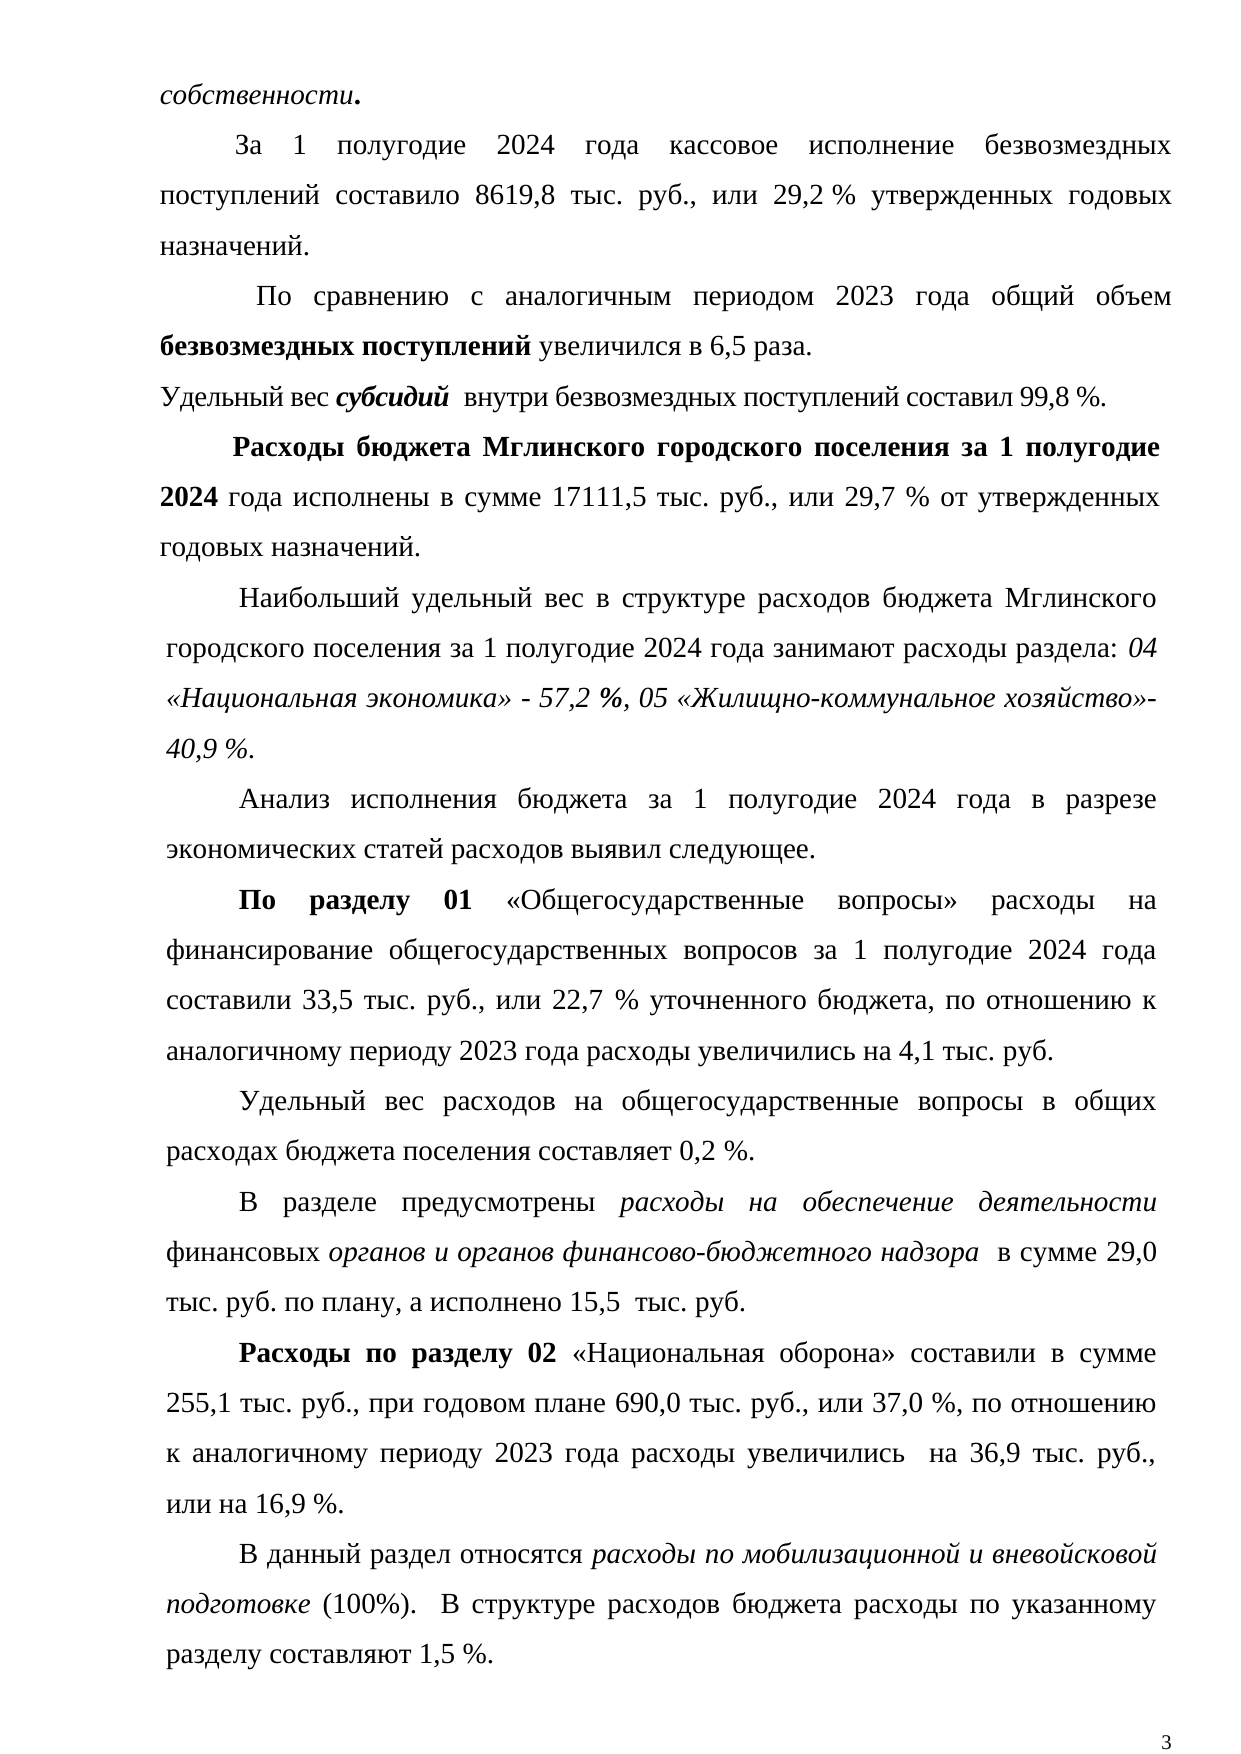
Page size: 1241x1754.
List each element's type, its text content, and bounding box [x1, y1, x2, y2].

text По разделу 01 «Общегосударственные вопросы» расходы на финансирование общегосударственных вопросов за 1 полугодие 2024 года составили 33,5 тыс. руб., или 22,7 % уточненного бюджета, по отношению к аналогичному периоду 2023 года расходы увеличились на 4,1 тыс. руб. [166, 882, 1157, 1066]
text По сравнению с аналогичным периодом 2023 года общий объем безвозмездных поступлений увеличился в 6,5 раза. [159, 278, 1172, 362]
text Наибольший удельный вес в структуре расходов бюджета Мглинского городского поселения за 1 полугодие 2024 года занимают расходы раздела: 04 «Национальная экономика» - 57,2 %, 05 «Жилищно-коммунальное хозяйство»- 40,9 %. [166, 580, 1157, 764]
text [159, 77, 1172, 110]
text Удельный вес субсидий внутри безвозмездных поступлений составил 99,8 %. [159, 379, 1164, 412]
text Расходы по разделу 02 «Национальная оборона» составили в сумме 255,1 тыс. руб., при годовом плане 690,0 тыс. руб., или 37,0 %, по отношению к аналогичному периоду 2023 года расходы увеличились на 36,9 тыс. руб., или на 16,9 %. [166, 1335, 1157, 1519]
text Анализ исполнения бюджета за 1 полугодие 2024 года в разрезе экономических статей расходов выявил следующее. [166, 781, 1157, 865]
text Удельный вес расходов на общегосударственные вопросы в общих расходах бюджета поселения составляет 0,2 %. [166, 1083, 1157, 1167]
text За 1 полугодие 2024 года кассовое исполнение безвозмездных поступлений составило 8619,8 тыс. руб., или 29,2 % утвержденных годовых назначений. [159, 127, 1172, 261]
text В разделе предусмотрены расходы на обеспечение деятельности финансовых органов и органов финансово-бюджетного надзора в сумме 29,0 тыс. руб. по плану, а исполнено 15,5 тыс. руб. [166, 1184, 1157, 1318]
text Расходы бюджета Мглинского городского поселения за 1 полугодие 2024 года исполнены в сумме 17111,5 тыс. руб., или 29,7 % от утвержденных годовых назначений. [159, 429, 1161, 563]
text В данный раздел относятся расходы по мобилизационной и вневойсковой подготовке (100%). В структуре расходов бюджета расходы по указанному разделу составляют 1,5 %. [166, 1536, 1157, 1670]
